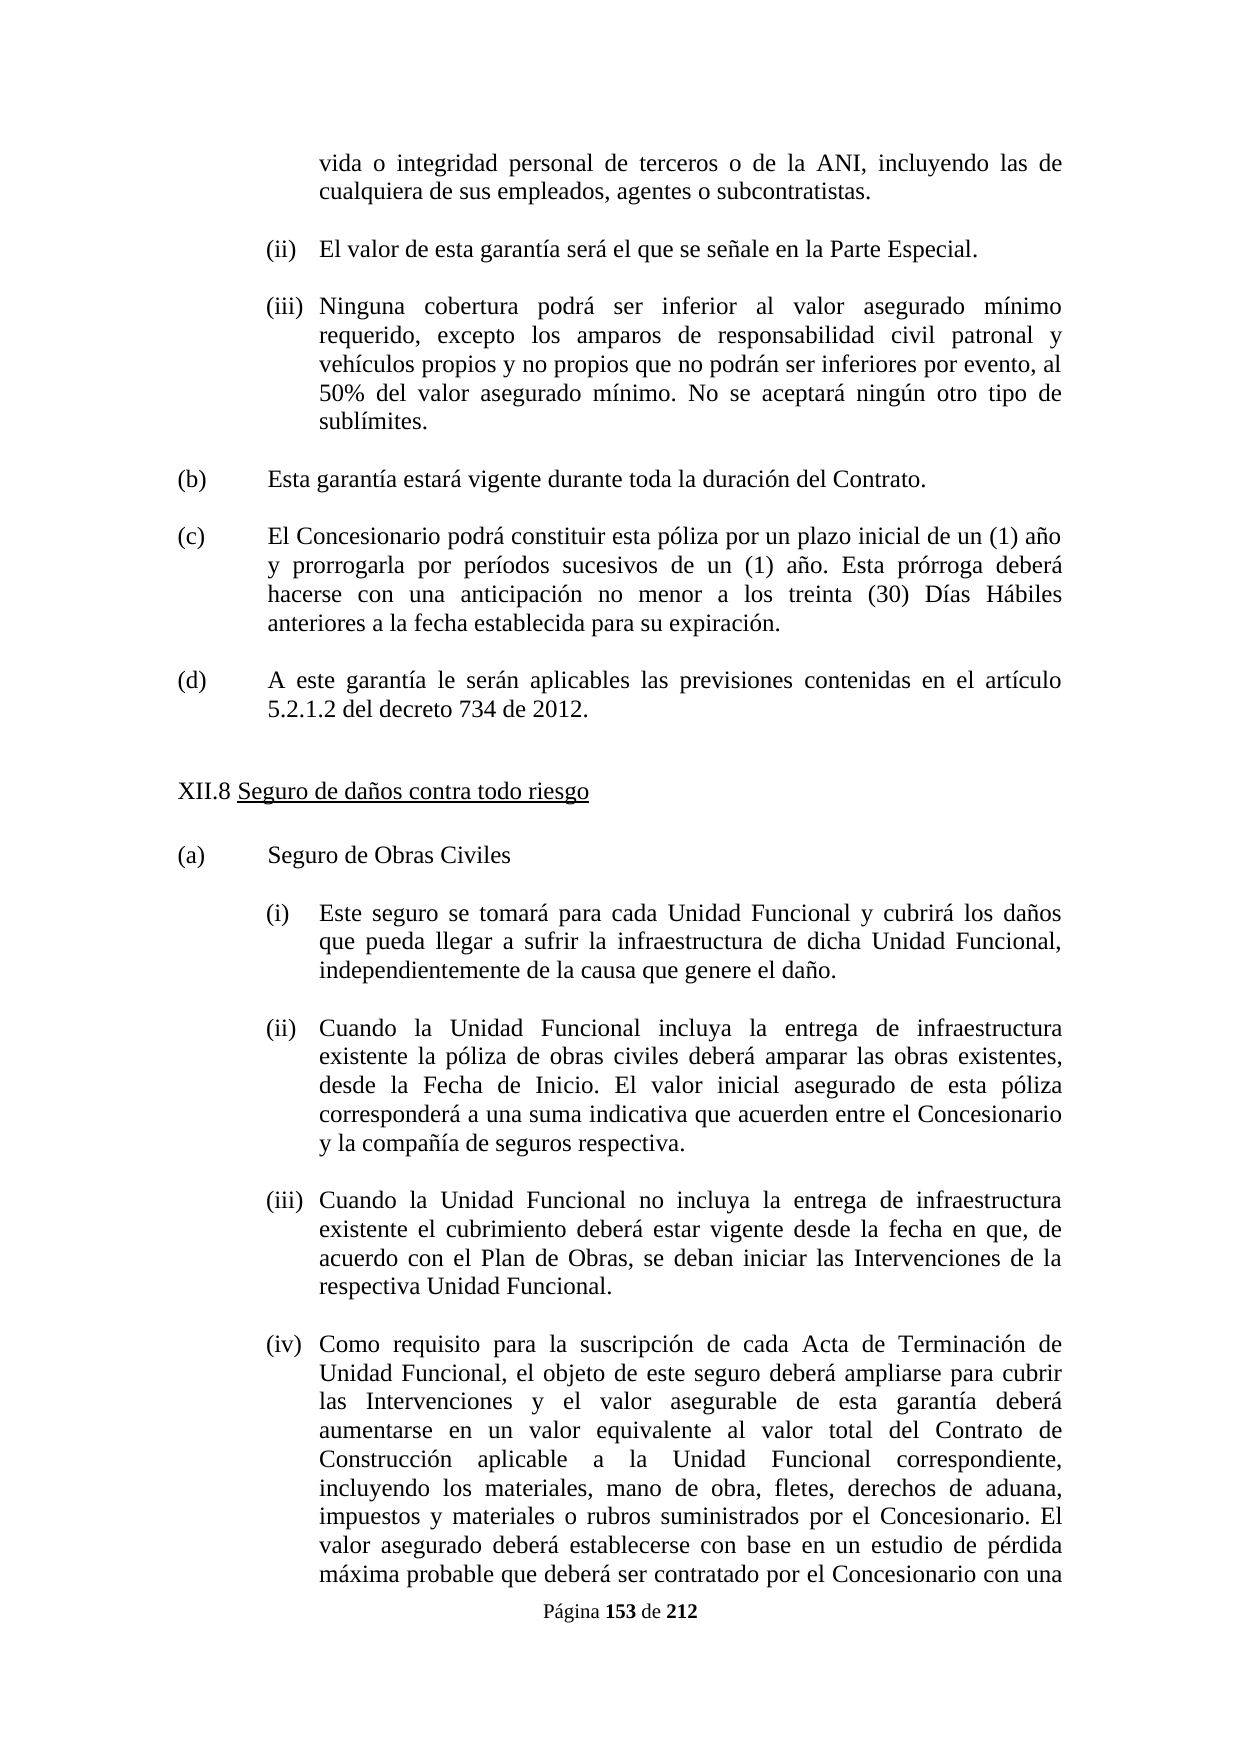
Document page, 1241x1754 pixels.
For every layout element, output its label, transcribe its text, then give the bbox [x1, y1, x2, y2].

list El valor de esta garantía será el que se señale en la Parte Especial. [266, 234, 1063, 263]
subtitle Seguro de daños contra todo riesgo [177, 776, 1063, 805]
list Este seguro se tomará para cada Unidad Funcional y cubrirá los daños que pueda llegar a sufrir la infraestructura de dicha Unidad Funcional, independientemente de la causa que genere el daño. [266, 898, 1063, 984]
list Cuando la Unidad Funcional no incluya la entrega de infraestructura existente el cubrimiento deberá estar vigente desde la fecha en que, de acuerdo con el Plan de Obras, se deban iniciar las Intervenciones de la respectiva Unidad Funcional. [266, 1185, 1063, 1300]
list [266, 1329, 1063, 1588]
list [266, 148, 1063, 205]
text Esta garantía estará vigente durante toda la duración del Contrato. [177, 464, 1063, 493]
text Seguro de Obras Civiles [177, 840, 1063, 869]
list Ninguna cobertura podrá ser inferior al valor asegurado mínimo requerido, excepto los amparos de responsabilidad civil patronal y vehículos propios y no propios que no podrán ser inferiores por evento, al 50% del valor asegurado mínimo. No se aceptará ningún otro tipo de sublímites. [266, 291, 1063, 435]
text El Concesionario podrá constituir esta póliza por un plazo inicial de un (1) año y prorrogarla por períodos sucesivos de un (1) año. Esta prórroga deberá hacerse con una anticipación no menor a los treinta (30) Días Hábiles anteriores a la fecha establecida para su expiración. [177, 521, 1063, 636]
list Cuando la Unidad Funcional incluya la entrega de infraestructura existente la póliza de obras civiles deberá amparar las obras existentes, desde la Fecha de Inicio. El valor inicial asegurado de esta póliza corresponderá a una suma indicativa que acuerden entre el Concesionario y la compañía de seguros respectiva. [266, 1013, 1063, 1156]
text A este garantía le serán aplicables las previsiones contenidas en el artículo 5.2.1.2 del decreto 734 de 2012. [177, 665, 1063, 723]
